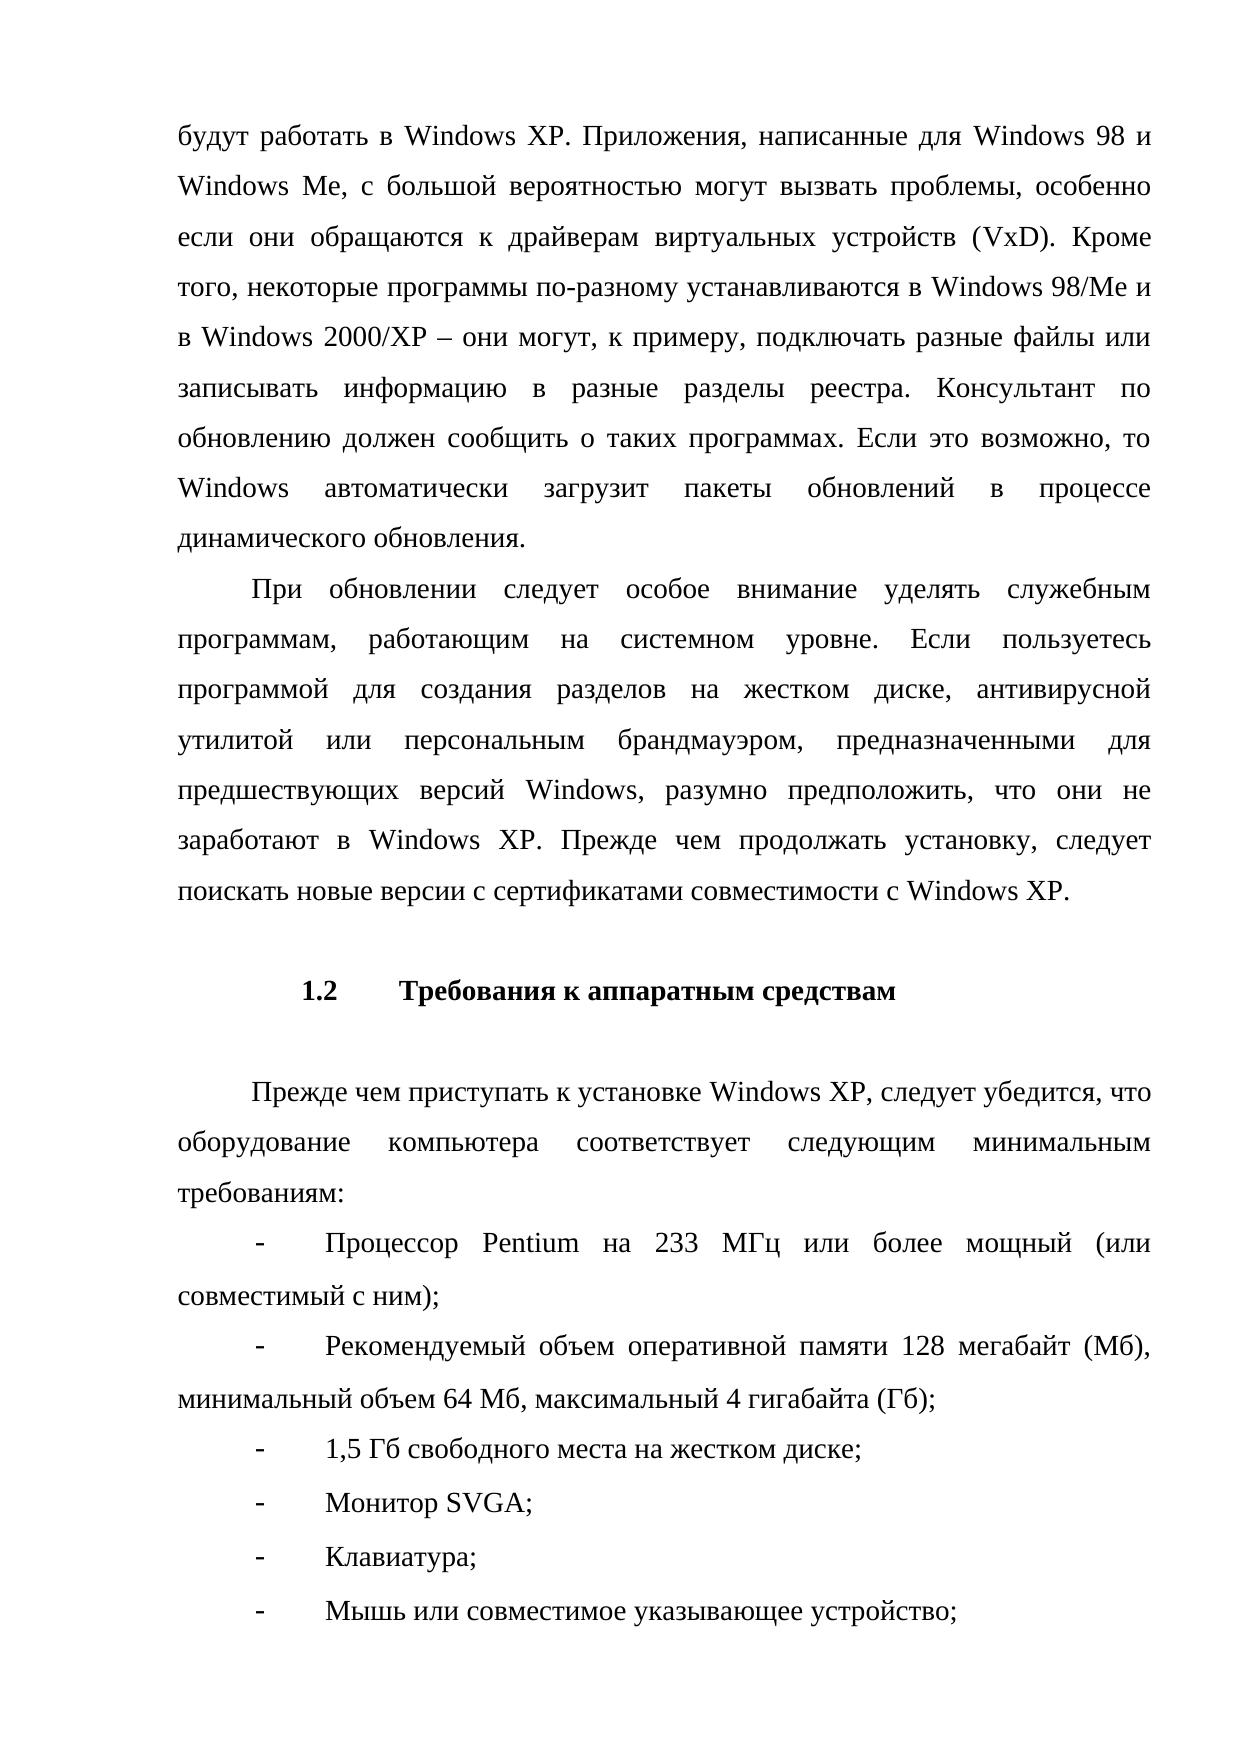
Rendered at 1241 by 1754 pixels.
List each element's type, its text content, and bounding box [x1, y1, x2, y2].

text Прежде чем приступать к установке Windows XP, следует убедится, что оборудование компьютера соответствует следующим минимальным требованиям: [177, 1074, 1152, 1208]
text При обновлении следует особое внимание уделять служебным программам, работающим на системном уровне. Если пользуетесь программой для создания разделов на жестком диске, антивирусной утилитой или персональным брандмауэром, предназначенными для предшествующих версий Windows, разумно предположить, что они не заработают в Windows XP. Прежде чем продолжать установку, следует поискать новые версии с сертификатами совместимости с Windows XP. [177, 571, 1152, 906]
text Требования к аппаратным средствам [227, 973, 1152, 1007]
list Клавиатура; [177, 1539, 1152, 1575]
list Мышь или совместимое указывающее устройство; [177, 1593, 1152, 1629]
list 1,5 Гб свободного места на жестком диске; [177, 1431, 1152, 1467]
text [177, 118, 1152, 554]
list Монитор SVGA; [177, 1485, 1152, 1521]
list Рекомендуемый объем оперативной памяти 128 мегабайт (Мб), минимальный объем 64 Мб, максимальный 4 гигабайта (Гб); [177, 1328, 1152, 1414]
list Процессор Pentium на 233 МГц или более мощный (или совместимый с ним); [177, 1225, 1152, 1311]
